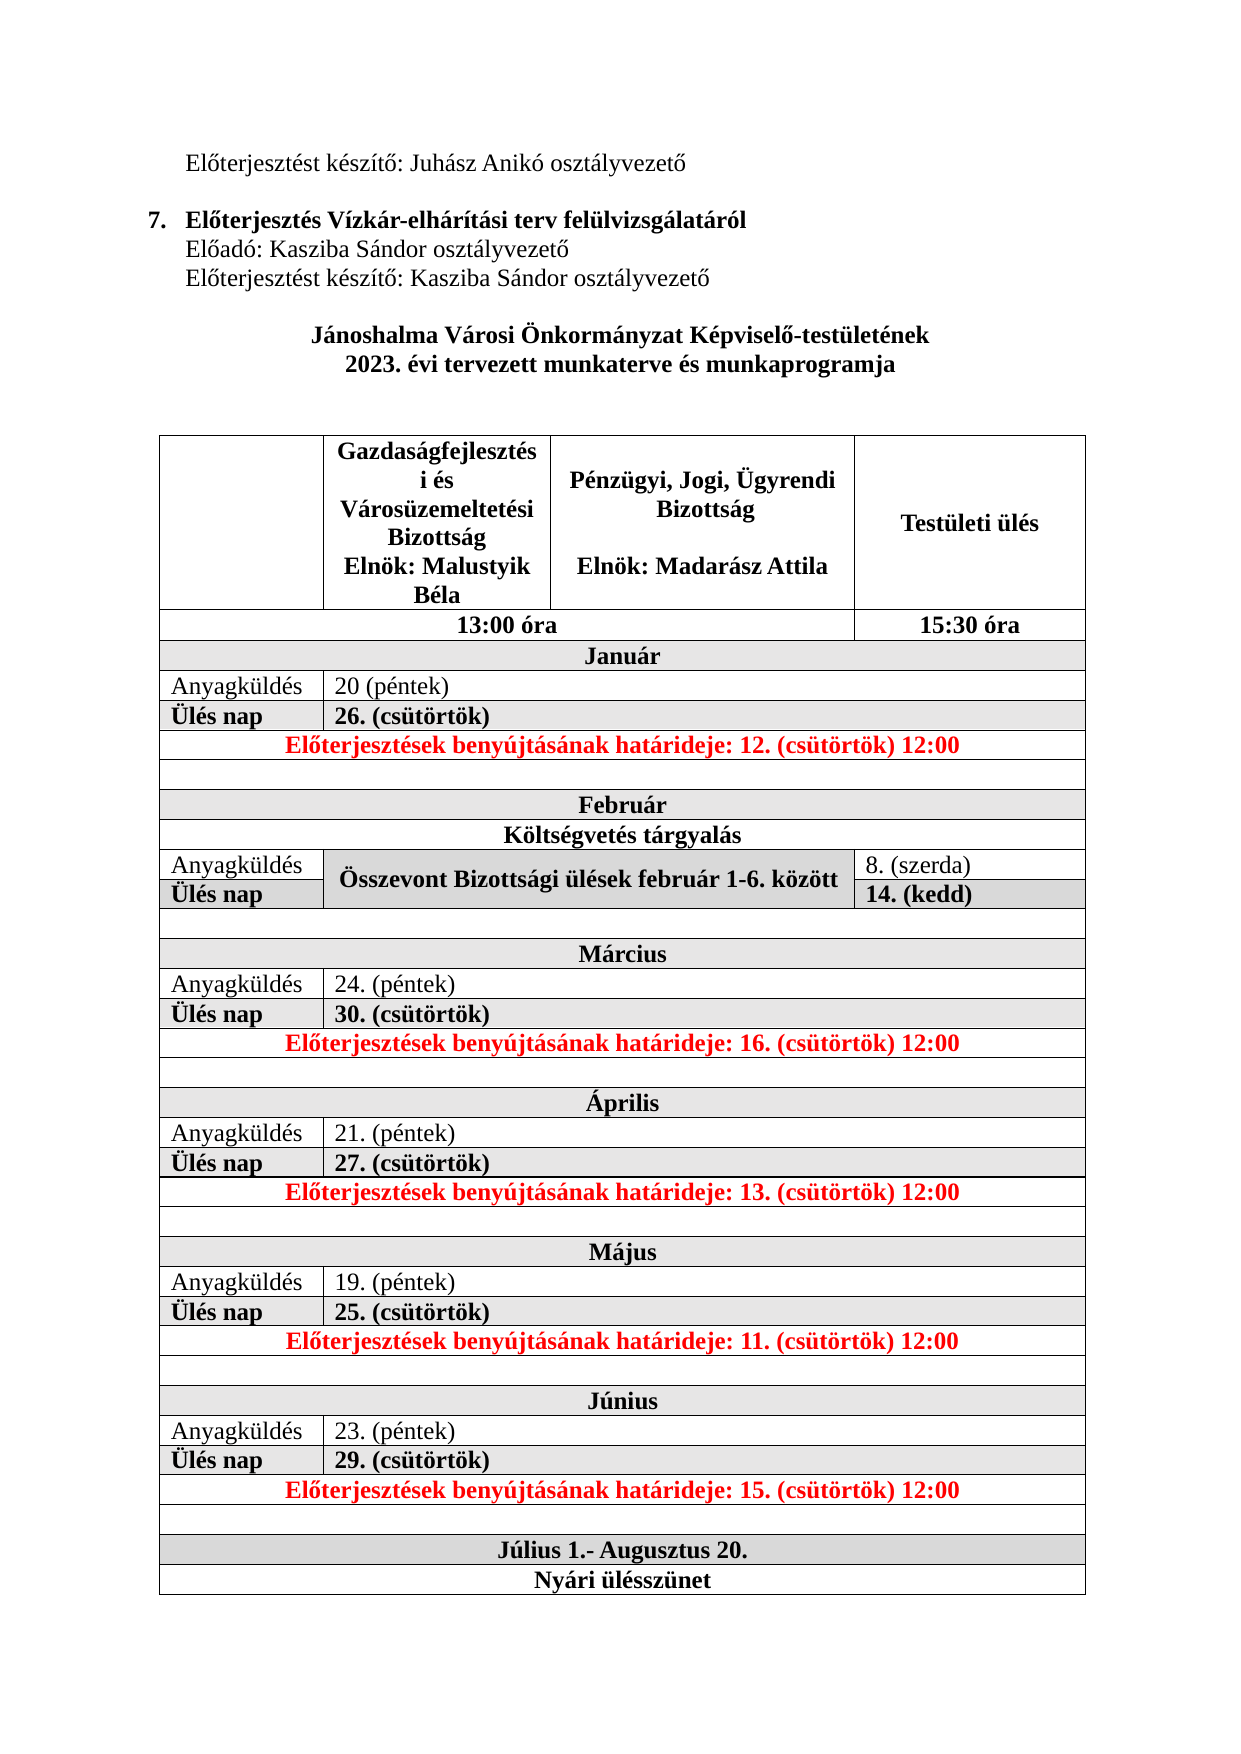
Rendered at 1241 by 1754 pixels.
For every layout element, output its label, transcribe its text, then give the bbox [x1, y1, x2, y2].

table_cell Június [160, 1386, 1085, 1415]
table_cell 13:00 óra [160, 610, 854, 640]
text Előterjesztést készítő: Kasziba Sándor osztályvezető [185, 263, 1093, 291]
table_cell 25. (csütörtök) [324, 1297, 1085, 1325]
table_cell Anyagküldés [160, 969, 323, 998]
text Előadó: Kasziba Sándor osztályvezető [185, 234, 1093, 263]
table_cell Ülés nap [160, 999, 323, 1027]
list Előterjesztés Vízkár-elhárítási terv felülvizsgálatáról [148, 205, 1093, 234]
table_cell Február [160, 790, 1085, 819]
table_cell [160, 1207, 1085, 1236]
table_cell Előterjesztések benyújtásának határideje: 15. (csütörtök) 12:00 [160, 1475, 1085, 1504]
table_cell Költségvetés tárgyalás [160, 820, 1085, 849]
table_cell 8. (szerda) [855, 850, 1085, 878]
table_cell Anyagküldés [160, 671, 323, 700]
table_cell Ülés nap [160, 1148, 323, 1176]
table_cell 20 (péntek) [324, 671, 1085, 700]
table_cell [160, 1505, 1085, 1534]
table_cell Előterjesztések benyújtásának határideje: 12. (csütörtök) 12:00 [160, 731, 1085, 759]
table_header [160, 436, 323, 609]
table_cell Ülés nap [160, 1297, 323, 1325]
table_cell Ülés nap [160, 1446, 323, 1474]
table_cell [160, 1356, 1085, 1385]
table_cell Május [160, 1237, 1085, 1266]
table_cell [160, 760, 1085, 789]
table_cell 26. (csütörtök) [324, 701, 1085, 729]
table_cell Január [160, 641, 1085, 670]
table_cell Anyagküldés [160, 1416, 323, 1444]
table_header Testületi ülés [855, 436, 1085, 609]
table_cell 21. (péntek) [324, 1118, 1085, 1147]
table_cell Előterjesztések benyújtásának határideje: 11. (csütörtök) 12:00 [160, 1326, 1085, 1355]
table_cell Ülés nap [160, 701, 323, 729]
table_cell [160, 1058, 1085, 1087]
table_cell 19. (péntek) [324, 1267, 1085, 1296]
table_cell Anyagküldés [160, 1267, 323, 1296]
table_header Gazdaságfejlesztési és Városüzemeltetési Bizottság Elnök: Malustyik Béla [324, 436, 550, 609]
table_cell 30. (csütörtök) [324, 999, 1085, 1027]
table_cell Március [160, 939, 1085, 968]
text Előterjesztést készítő: Juhász Anikó osztályvezető [185, 148, 1093, 176]
table_cell Összevont Bizottsági ülések február 1-6. között [324, 850, 854, 908]
table_cell 15:30 óra [855, 610, 1085, 640]
table_cell [160, 909, 1085, 938]
text 2023. évi tervezett munkaterve és munkaprogramja [148, 349, 1093, 378]
table_cell Ülés nap [160, 880, 323, 908]
table_cell 27. (csütörtök) [324, 1148, 1085, 1176]
table_cell Nyári ülésszünet [160, 1565, 1085, 1593]
table_cell 23. (péntek) [324, 1416, 1085, 1444]
table_cell 14. (kedd) [855, 880, 1085, 908]
table_cell Anyagküldés [160, 850, 323, 878]
table_header Pénzügyi, Jogi, Ügyrendi Bizottság Elnök: Madarász Attila [551, 436, 854, 609]
table_cell Előterjesztések benyújtásának határideje: 13. (csütörtök) 12:00 [160, 1178, 1085, 1206]
table_cell Anyagküldés [160, 1118, 323, 1147]
table_cell Július 1.- Augusztus 20. [160, 1535, 1085, 1564]
table_cell 29. (csütörtök) [324, 1446, 1085, 1474]
table_cell Április [160, 1088, 1085, 1117]
table_cell Előterjesztések benyújtásának határideje: 16. (csütörtök) 12:00 [160, 1029, 1085, 1057]
text Jánoshalma Városi Önkormányzat Képviselő-testületének [148, 320, 1093, 349]
table_cell 24. (péntek) [324, 969, 1085, 998]
